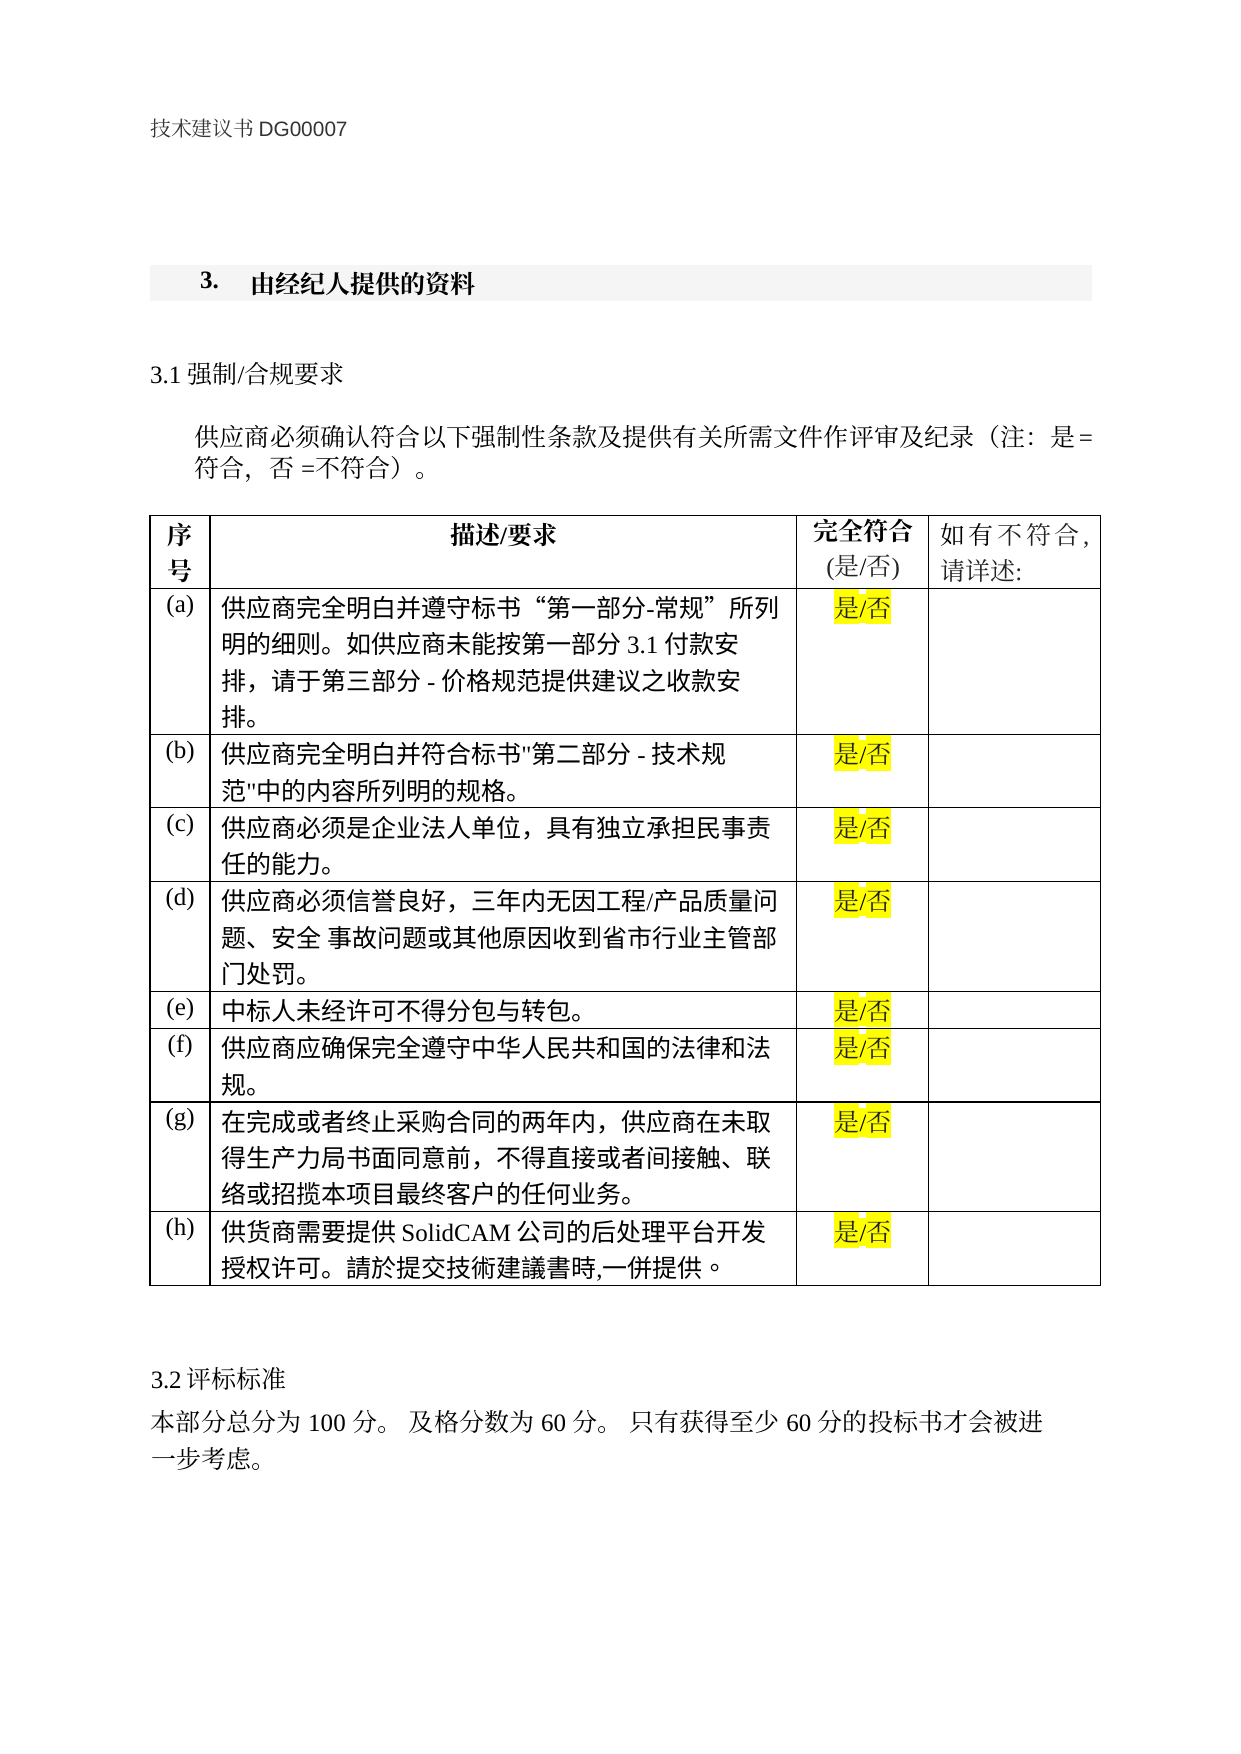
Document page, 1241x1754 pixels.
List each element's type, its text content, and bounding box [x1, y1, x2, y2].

table_cell 是/否 [797, 735, 928, 807]
table_cell 是/否 [797, 882, 928, 991]
table_cell 是/否 [797, 1029, 928, 1101]
text 本部分总分为 100 分。 及格分数为 60 分。 只有获得至少 60 分的投标书才会被进一步考虑。 [151, 1403, 1058, 1476]
table_cell (h) [151, 1212, 209, 1285]
table_cell [929, 1212, 1100, 1285]
table_cell 供应商必须信誉良好，三年内无因工程/产品质量问题、安全 事故问题或其他原因收到省市行业主管部门处罚。 [211, 882, 796, 991]
table_cell [929, 735, 1100, 807]
table_header 完全符合 (是/否) [797, 516, 928, 588]
text 供应商必须确认符合以下强制性条款及提供有关所需文件作评审及纪录（注：是=符合，否 =不符合）。 [194, 421, 1092, 483]
table_cell [929, 882, 1100, 991]
table_cell (b) [151, 735, 209, 807]
table_cell 供应商完全明白并遵守标书“第一部分-常规”所列明的细则。如供应商未能按第一部分 3.1 付款安排，请于第三部分 - 价格规范提供建议之收款安排。 [211, 589, 796, 734]
table_cell (a) [151, 589, 209, 734]
text 3. 由经纪人提供的资料 [150, 265, 1092, 301]
table_cell 是/否 [797, 808, 928, 881]
table_cell 是/否 [797, 1103, 928, 1211]
table_cell (g) [151, 1103, 209, 1211]
table_cell 供货商需要提供SolidCAM公司的后处理平台开发授权许可。請於提交技術建議書時,一併提供。 [211, 1212, 796, 1285]
table_cell (d) [151, 882, 209, 991]
table_header 序号 [151, 516, 209, 588]
table_cell 是/否 [797, 992, 928, 1028]
table_cell [929, 808, 1100, 881]
table_cell [929, 992, 1100, 1028]
list 强制/合规要求 [150, 358, 1092, 390]
table_cell (c) [151, 808, 209, 881]
table_cell 供应商应确保完全遵守中华人民共和国的法律和法规。 [211, 1029, 796, 1101]
text 3.2评标标准 [151, 1362, 1092, 1394]
table_cell [929, 1029, 1100, 1101]
table_cell (e) [151, 992, 209, 1028]
table_cell 供应商必须是企业法人单位，具有独立承担民事责任的能力。 [211, 808, 796, 881]
table_cell 在完成或者终止采购合同的两年内，供应商在未取得生产力局书面同意前，不得直接或者间接触、联络或招揽本项目最终客户的任何业务。 [211, 1103, 796, 1211]
table_header 描述/要求 [211, 516, 796, 588]
table_cell 中标人未经许可不得分包与转包。 [211, 992, 796, 1028]
table_cell [929, 589, 1100, 734]
table_cell (f) [151, 1029, 209, 1101]
table_cell 是/否 [797, 589, 928, 734]
table_cell 是/否 [797, 1212, 928, 1285]
table_cell [929, 1103, 1100, 1211]
table_cell 供应商完全明白并符合标书"第二部分 - 技术规范"中的内容所列明的规格。 [211, 735, 796, 807]
table_header 如有不符合, 请详述: [929, 516, 1100, 588]
